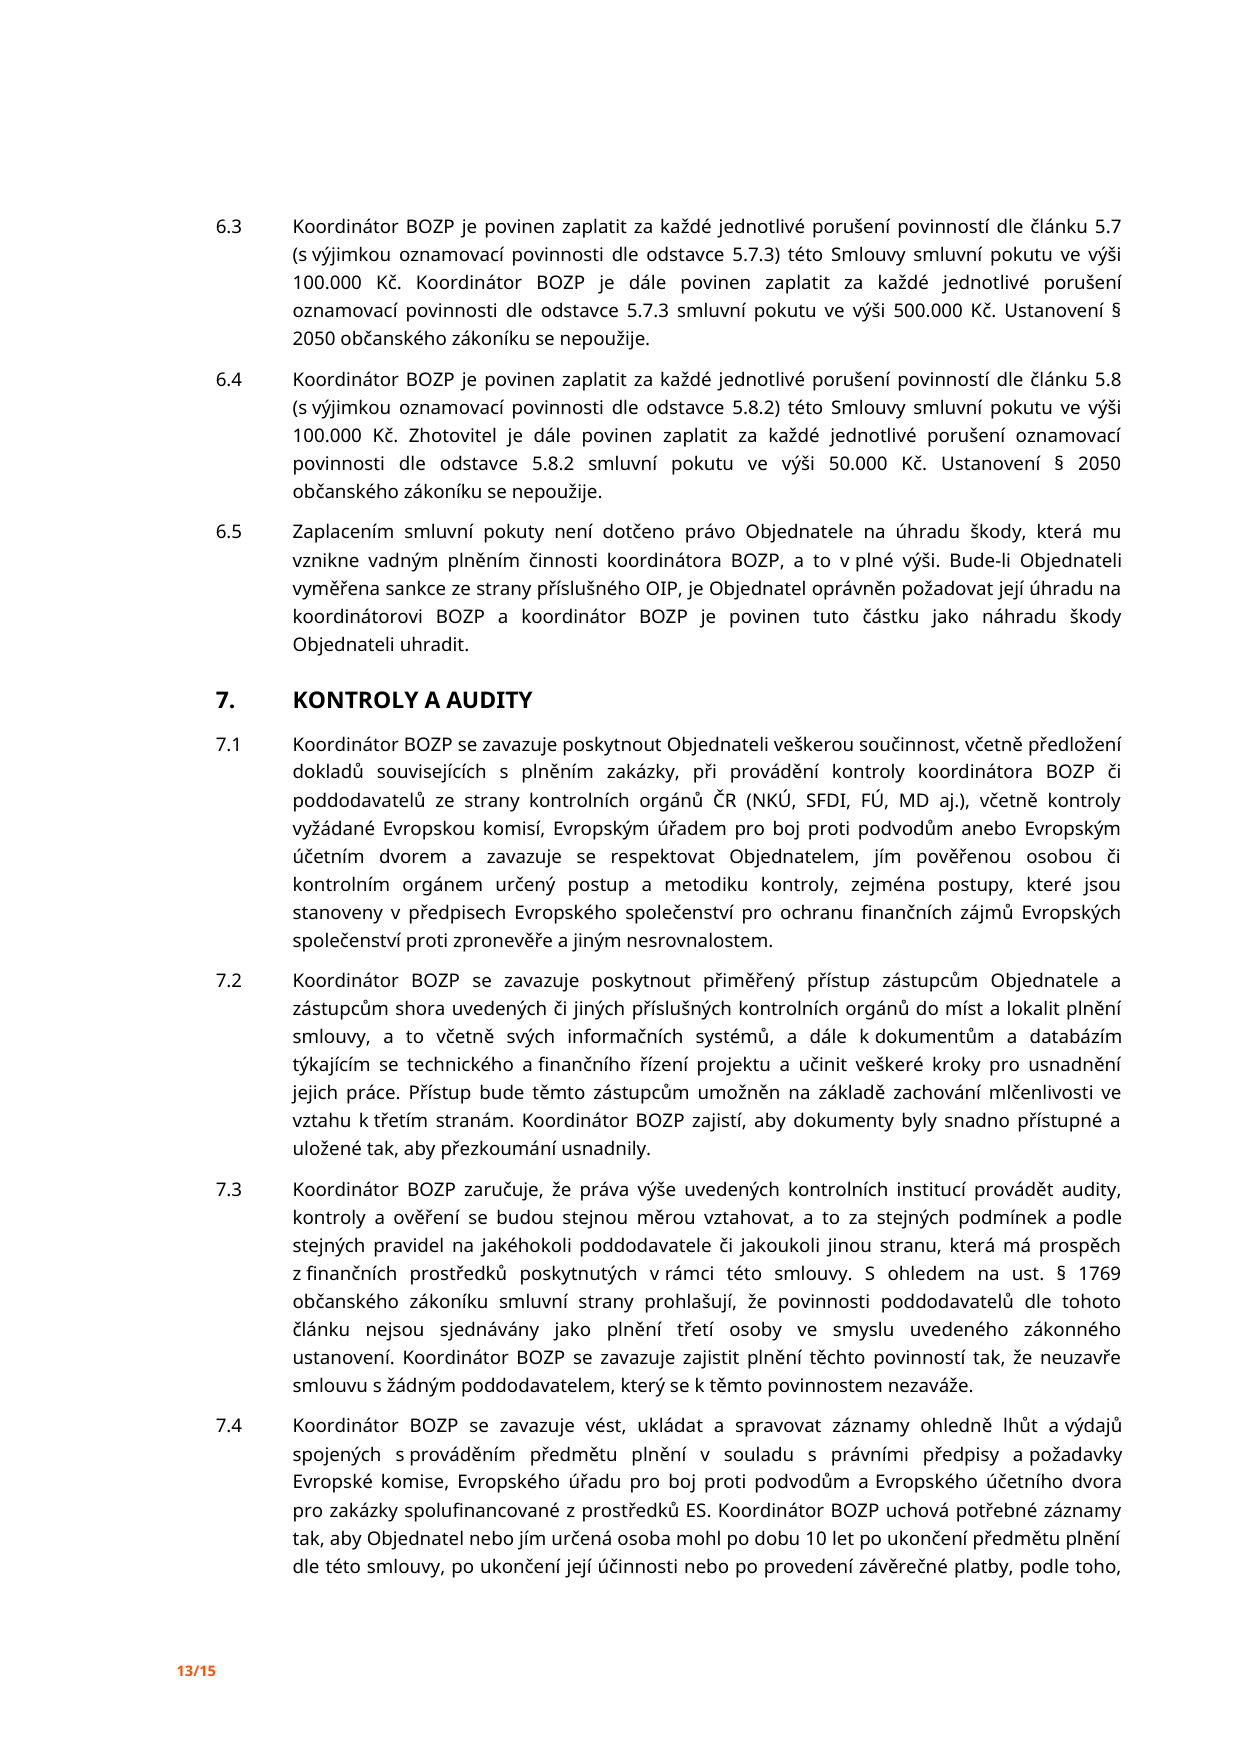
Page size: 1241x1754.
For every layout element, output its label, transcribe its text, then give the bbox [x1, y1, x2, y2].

list Koordinátor BOZP se zavazuje poskytnout přiměřený přístup zástupcům Objednatele a zástupcům shora uvedených či jiných příslušných kontrolních orgánů do míst a lokalit plnění smlouvy, a to včetně svých informačních systémů, a dále k dokumentům a databázím týkajícím se technického a finančního řízení projektu a učinit veškeré kroky pro usnadnění jejich práce. Přístup bude těmto zástupcům umožněn na základě zachování mlčenlivosti ve vztahu k třetím stranám. Koordinátor BOZP zajistí, aby dokumenty byly snadno přístupné a uložené tak, aby přezkoumání usnadnily. [216, 967, 1122, 1161]
list Koordinátor BOZP se zavazuje poskytnout Objednateli veškerou součinnost, včetně předložení dokladů souvisejících s plněním zakázky, při provádění kontroly koordinátora BOZP či poddodavatelů ze strany kontrolních orgánů ČR (NKÚ, SFDI, FÚ, MD aj.), včetně kontroly vyžádané Evropskou komisí, Evropským úřadem pro boj proti podvodům anebo Evropským účetním dvorem a zavazuje se respektovat Objednatelem, jím pověřenou osobou či kontrolním orgánem určený postup a metodiku kontroly, zejména postupy, které jsou stanoveny v předpisech Evropského společenství pro ochranu finančních zájmů Evropských společenství proti zpronevěře a jiným nesrovnalostem. [216, 731, 1122, 952]
list Zaplacením smluvní pokuty není dotčeno právo Objednatele na úhradu škody, která mu vznikne vadným plněním činnosti koordinátora BOZP, a to v plné výši. Bude-li Objednateli vyměřena sankce ze strany příslušného OIP, je Objednatel oprávněn požadovat její úhradu na koordinátorovi BOZP a koordinátor BOZP je povinen tuto částku jako náhradu škody Objednateli uhradit. [216, 519, 1122, 656]
list KONTROLY A AUDITY [216, 684, 1122, 715]
list Koordinátor BOZP zaručuje, že práva výše uvedených kontrolních institucí provádět audity, kontroly a ověření se budou stejnou měrou vztahovat, a to za stejných podmínek a podle stejných pravidel na jakéhokoli poddodavatele či jakoukoli jinou stranu, která má prospěch z finančních prostředků poskytnutých v rámci této smlouvy. S ohledem na ust. § 1769 občanského zákoníku smluvní strany prohlašují, že povinnosti poddodavatelů dle tohoto článku nejsou sjednávány jako plnění třetí osoby ve smyslu uvedeného zákonného ustanovení. Koordinátor BOZP se zavazuje zajistit plnění těchto povinností tak, že neuzavře smlouvu s žádným poddodavatelem, který se k těmto povinnostem nezaváže. [216, 1176, 1122, 1398]
list Koordinátor BOZP je povinen zaplatit za každé jednotlivé porušení povinností dle článku 5.7 (s výjimkou oznamovací povinnosti dle odstavce 5.7.3) této Smlouvy smluvní pokutu ve výši 100.000 Kč. Koordinátor BOZP je dále povinen zaplatit za každé jednotlivé porušení oznamovací povinnosti dle odstavce 5.7.3 smluvní pokutu ve výši 500.000 Kč. Ustanovení § 2050 občanského zákoníku se nepoužije. [216, 214, 1122, 351]
list Koordinátor BOZP je povinen zaplatit za každé jednotlivé porušení povinností dle článku 5.8 (s výjimkou oznamovací povinnosti dle odstavce 5.8.2) této Smlouvy smluvní pokutu ve výši 100.000 Kč. Zhotovitel je dále povinen zaplatit za každé jednotlivé porušení oznamovací povinnosti dle odstavce 5.8.2 smluvní pokutu ve výši 50.000 Kč. Ustanovení § 2050 občanského zákoníku se nepoužije. [216, 366, 1122, 504]
